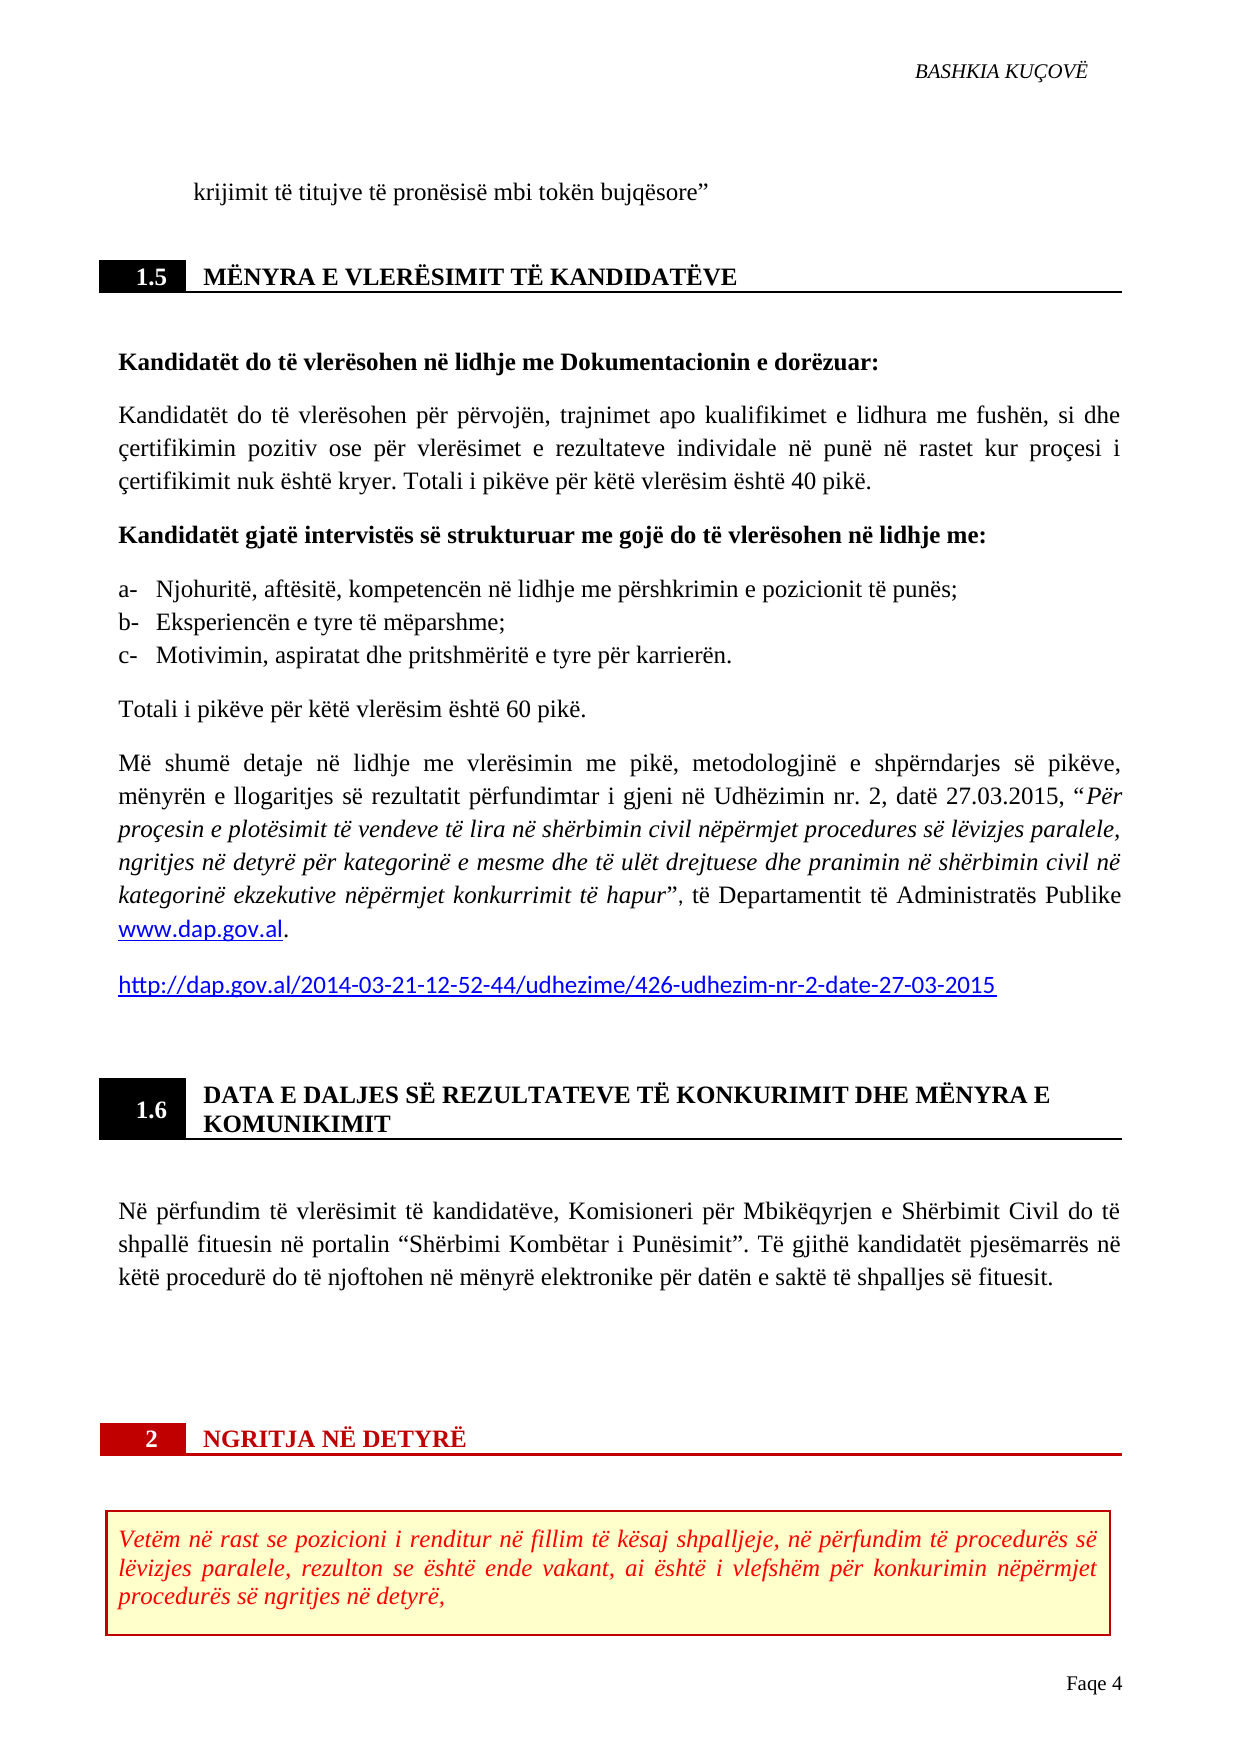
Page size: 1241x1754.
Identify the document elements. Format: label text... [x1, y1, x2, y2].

table_header MËNYRA E VLERËSIMIT TË KANDIDATËVE [186, 260, 1122, 291]
text Totali i pikëve për këtë vlerësim është 60 pikë. [118, 694, 1122, 723]
text Më shumë detaje në lidhje me vlerësimin me pikë, metodologjinë e shpërndarjes së pikëve, mënyrën e llogaritjes së rezultatit përfundimtar i gjeni në Udhëzimin nr. 2, datë 27.03.2015, “Për proçesin e plotësimit të vendeve të lira në shërbimin civil nëpërmjet procedures së lëvizjes paralele, ngritjes në detyrë për kategorinë e mesme dhe të ulët drejtuese dhe pranimin në shërbimin civil në kategorinë ekzekutive nëpërmjet konkurrimit të hapur”, të Departamentit të Administratës Publike www.dap.gov.al. [118, 748, 1122, 944]
list Motivimin, aspiratat dhe pritshmëritë e tyre për karrierën. [118, 640, 1122, 669]
text Kandidatët do të vlerësohen për përvojën, trajnimet apo kualifikimet e lidhura me fushën, si dhe çertifikimin pozitiv ose për vlerësimet e rezultateve individale në punë në rastet kur proçesi i çertifikimit nuk është kryer. Totali i pikëve për këtë vlerësim është 40 pikë. [118, 400, 1122, 495]
table_header 2 [101, 1424, 185, 1453]
text http://dap.gov.al/2014-03-21-12-52-44/udhezime/426-udhezim-nr-2-date-27-03-2015 [118, 969, 1122, 1000]
text Kandidatët do të vlerësohen në lidhje me Dokumentacionin e dorëzuar: [118, 347, 1122, 375]
text Në përfundim të vlerësimit të kandidatëve, Komisioneri për Mbikëqyrjen e Shërbimit Civil do të shpallë fituesin në portalin “Shërbimi Kombëtar i Punësimit”. Të gjithë kandidatët pjesëmarrës në këtë procedurë do të njoftohen në mënyrë elektronike për datën e saktë të shpalljes së fituesit. [118, 1196, 1122, 1291]
table_header DATA SË REZULTATEVE TË KONKURIMIT DHE MËNYRA E KOMUNIKIMIT [186, 1078, 1122, 1138]
list Njohuritë, aftësitë, kompetencën në lidhje me përshkrimin e pozicionit të punës; [118, 574, 1122, 603]
text Kandidatët gjatë intervistës së strukturuar me gojë do të vlerësohen në lidhje me: [118, 520, 1122, 549]
table_header 1.6 [101, 1080, 184, 1138]
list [156, 177, 1131, 206]
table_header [108, 1512, 1109, 1634]
table_header NGRITJA NË DETYRË [186, 1423, 1122, 1453]
list Eksperiencën e tyre të mëparshme; [118, 607, 1122, 636]
table_header 1.5 [101, 262, 184, 291]
